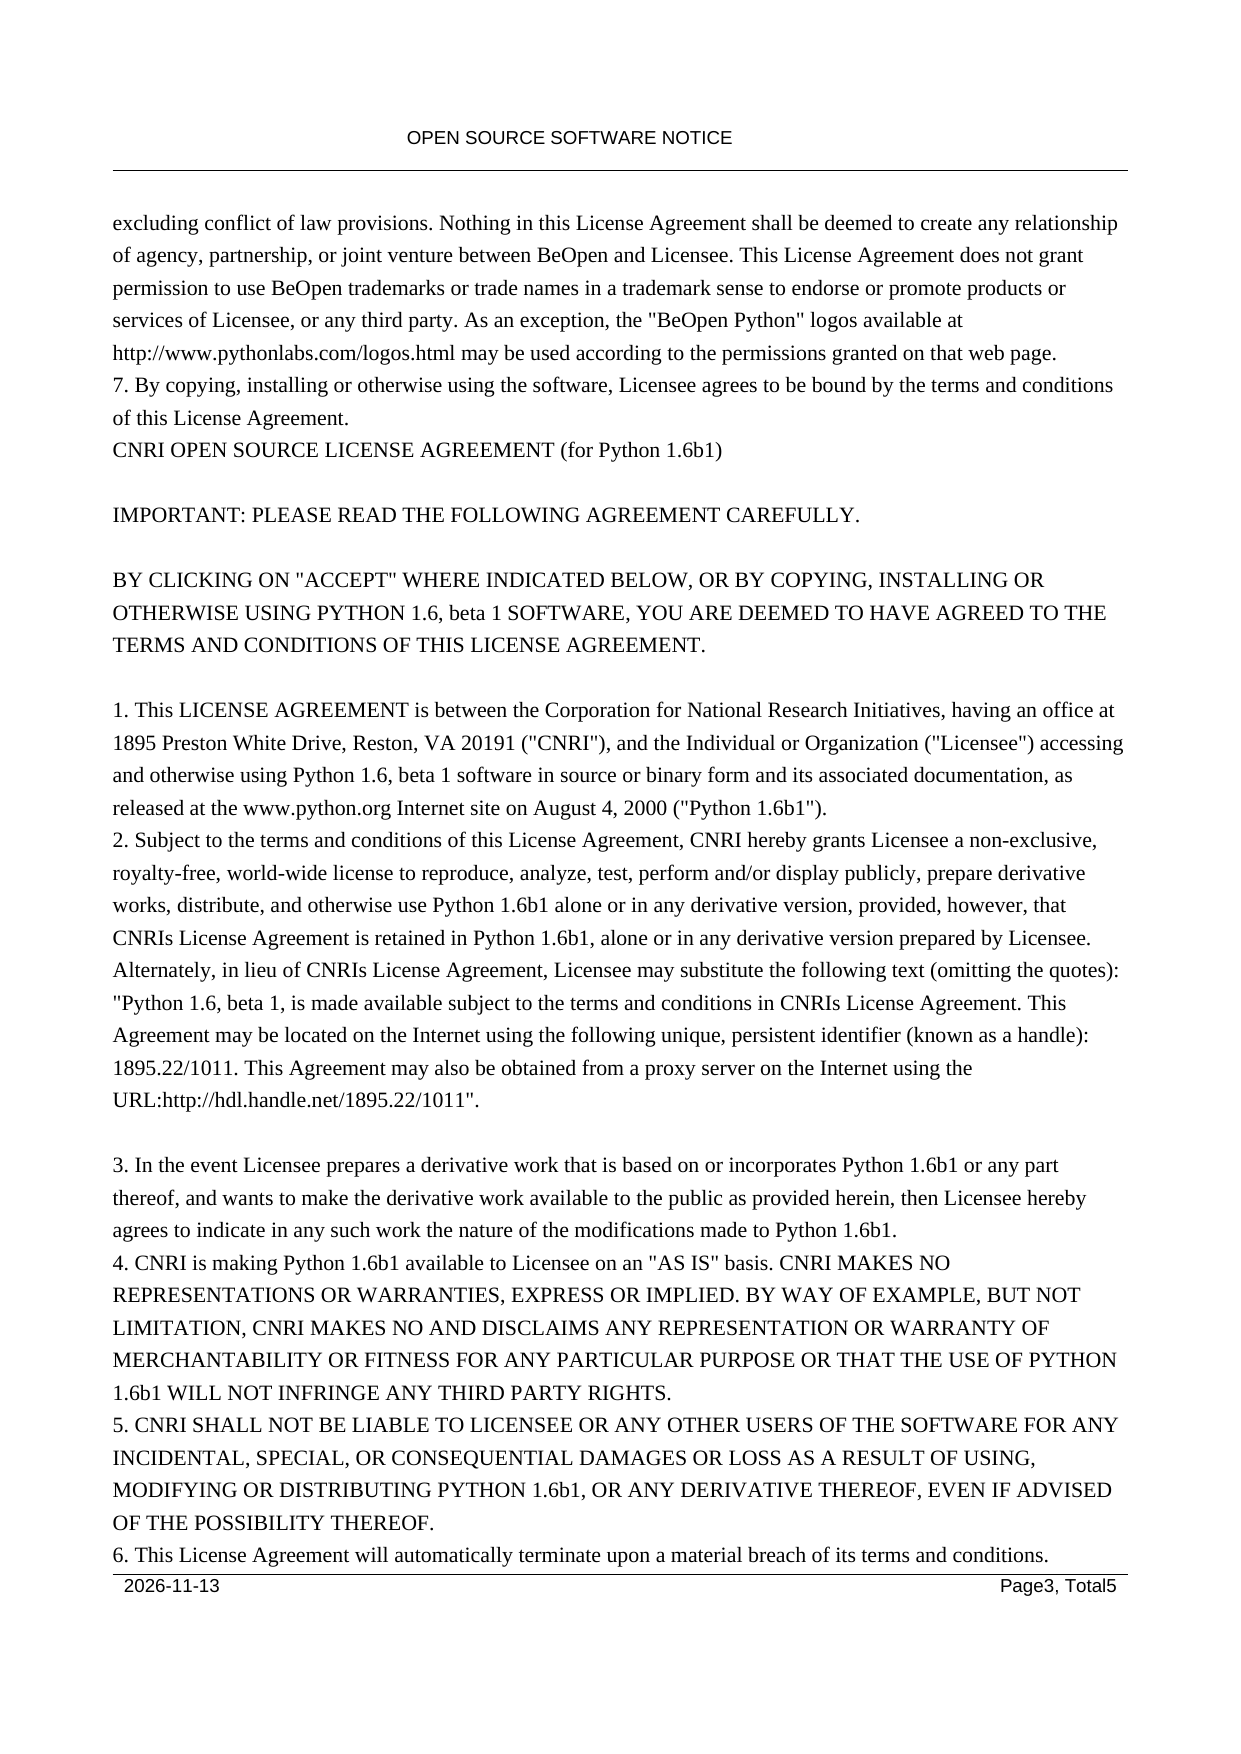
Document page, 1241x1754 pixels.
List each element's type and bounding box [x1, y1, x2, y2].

text [112, 206, 1128, 1571]
